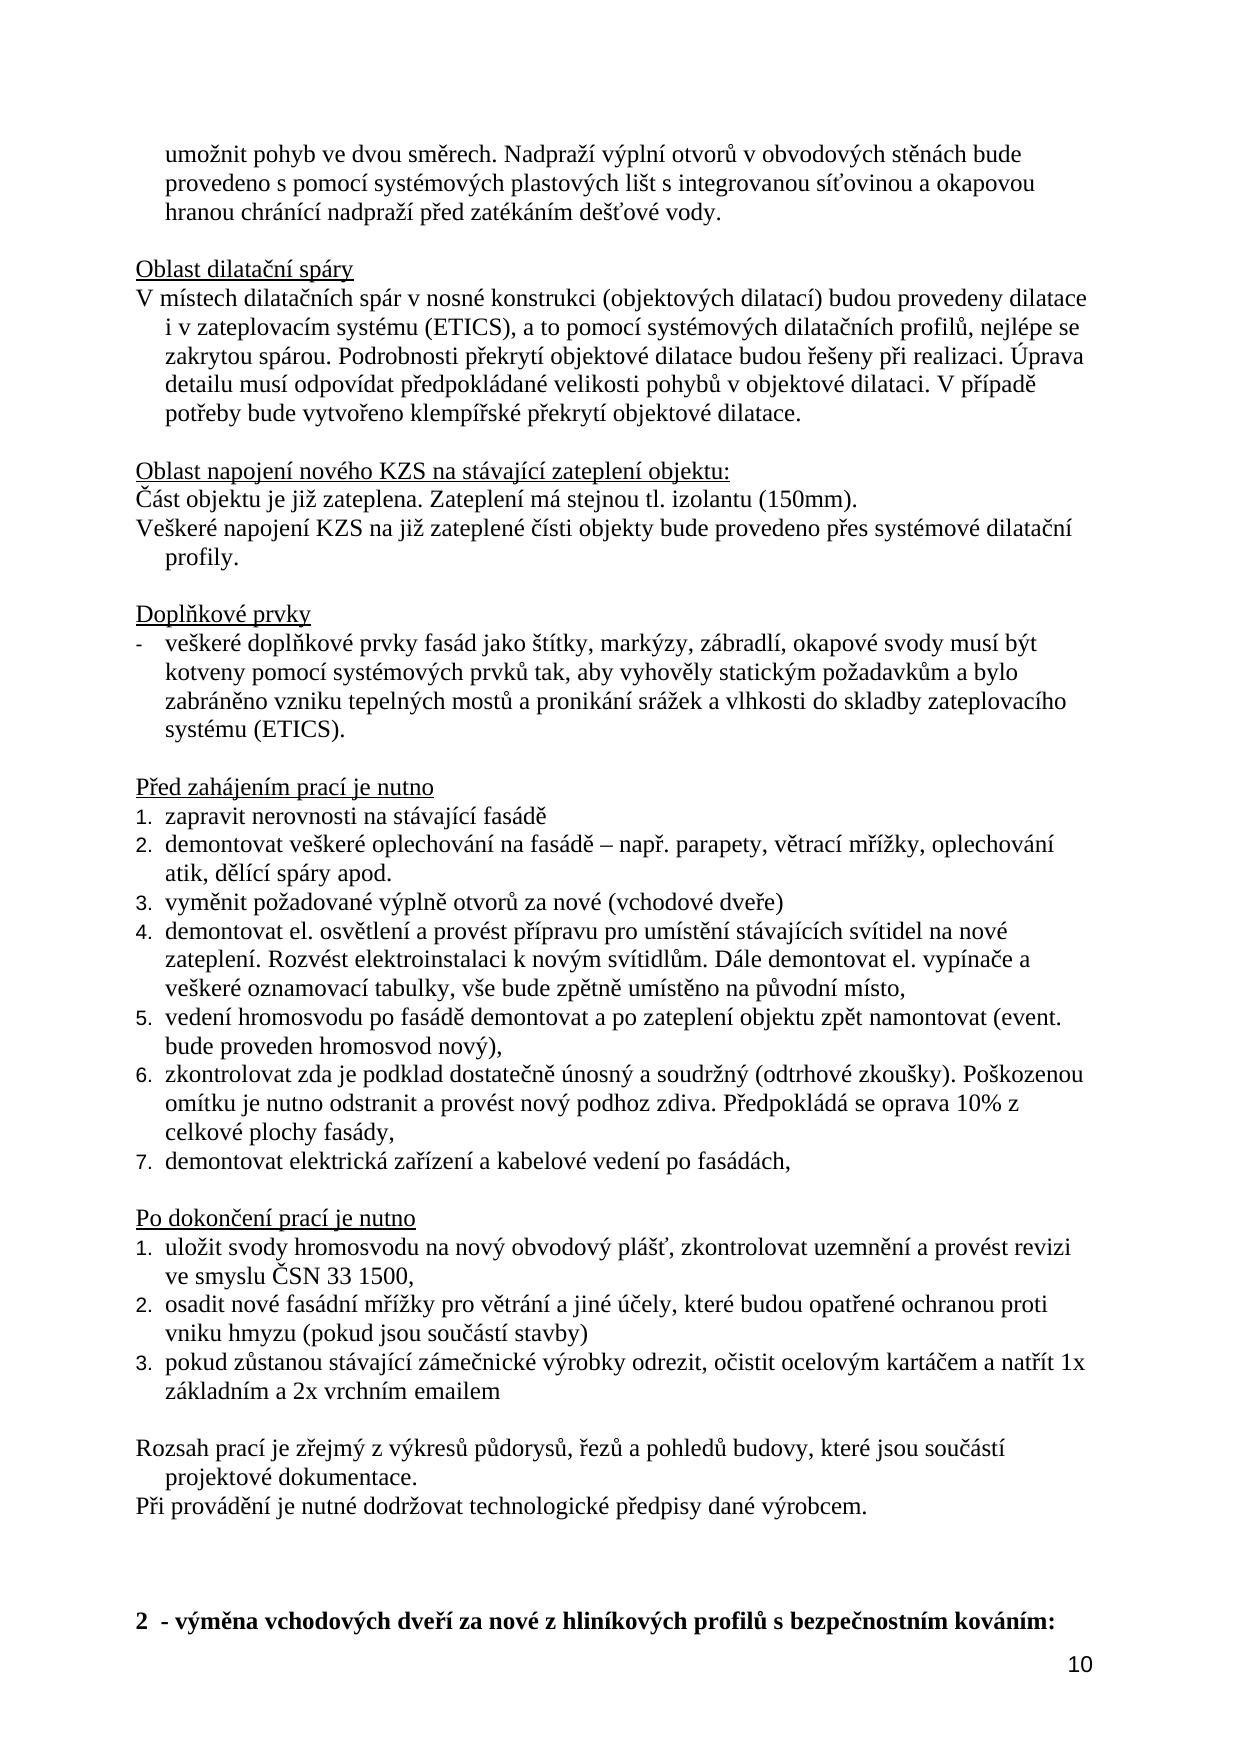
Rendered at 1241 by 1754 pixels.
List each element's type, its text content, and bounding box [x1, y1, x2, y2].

text Při provádění je nutné dodržovat technologické předpisy dané výrobcem. [135, 1491, 1105, 1519]
text Část objektu je již zateplena. Zateplení má stejnou tl. izolantu (150mm). [135, 484, 1096, 513]
text Před zahájením prací je nutno [135, 772, 1096, 801]
list demontovat el. osvětlení a provést přípravu pro umístění stávajících svítidel na nové zateplení. Rozvést elektroinstalaci k novým svítidlům. Dále demontovat el. vypínače a veškeré oznamovací tabulky, vše bude zpětně umístěno na původní místo, [135, 916, 1096, 1002]
text Oblast napojení nového KZS na stávající zateplení objektu: [135, 456, 1096, 484]
list zkontrolovat zda je podklad dostatečně únosný a soudržný (odtrhové zkoušky). Poškozenou omítku je nutno odstranit a provést nový podhoz zdiva. Předpokládá se oprava 10% z celkové plochy fasády, [135, 1059, 1096, 1146]
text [135, 139, 1096, 226]
text Oblast dilatační spáry [135, 254, 1096, 283]
list demontovat veškeré oplechování na fasádě – např. parapety, větrací mřížky, oplechování atik, dělící spáry apod. [135, 829, 1096, 887]
text Veškeré napojení KZS na již zateplené čísti objekty bude provedeno přes systémové dilatační profily. [135, 513, 1096, 571]
list vyměnit požadované výplně otvorů za nové (vchodové dveře) [135, 887, 1096, 916]
text V místech dilatačních spár v nosné konstrukci (objektových dilatací) budou provedeny dilatace i v zateplovacím systému (ETICS), a to pomocí systémových dilatačních profilů, nejlépe se zakrytou spárou. Podrobnosti překrytí objektové dilatace budou řešeny při realizaci. Úprava detailu musí odpovídat předpokládané velikosti pohybů v objektové dilataci. V případě potřeby bude vytvořeno klempířské překrytí objektové dilatace. [135, 283, 1096, 427]
list veškeré doplňkové prvky fasád jako štítky, markýzy, zábradlí, okapové svody musí být kotveny pomocí systémových prvků tak, aby vyhověly statickým požadavkům a bylo zabráněno vzniku tepelných mostů a pronikání srážek a vlhkosti do skladby zateplovacího systému (ETICS). [135, 628, 1096, 743]
list osadit nové fasádní mřížky pro větrání a jiné účely, které budou opatřené ochranou proti vniku hmyzu (pokud jsou součástí stavby) [135, 1289, 1096, 1347]
list demontovat elektrická zařízení a kabelové vedení po fasádách, [135, 1146, 1096, 1174]
text 2 - výměna vchodových dveří za nové z hliníkových profilů s bezpečnostním kováním: [135, 1606, 1105, 1634]
list uložit svody hromosvodu na nový obvodový plášť, zkontrolovat uzemnění a provést revizi ve smyslu ČSN 33 1500, [135, 1232, 1096, 1289]
list vedení hromosvodu po fasádě demontovat a po zateplení objektu zpět namontovat (event. bude proveden hromosvod nový), [135, 1002, 1096, 1059]
text Po dokončení prací je nutno [135, 1203, 1096, 1232]
list zapravit nerovnosti na stávající fasádě [135, 801, 1096, 829]
list pokud zůstanou stávající zámečnické výrobky odrezit, očistit ocelovým kartáčem a natřít 1x základním a 2x vrchním emailem [135, 1347, 1096, 1404]
text Doplňkové prvky [135, 599, 1096, 628]
text Rozsah prací je zřejmý z výkresů půdorysů, řezů a pohledů budovy, které jsou součástí projektové dokumentace. [135, 1433, 1096, 1491]
